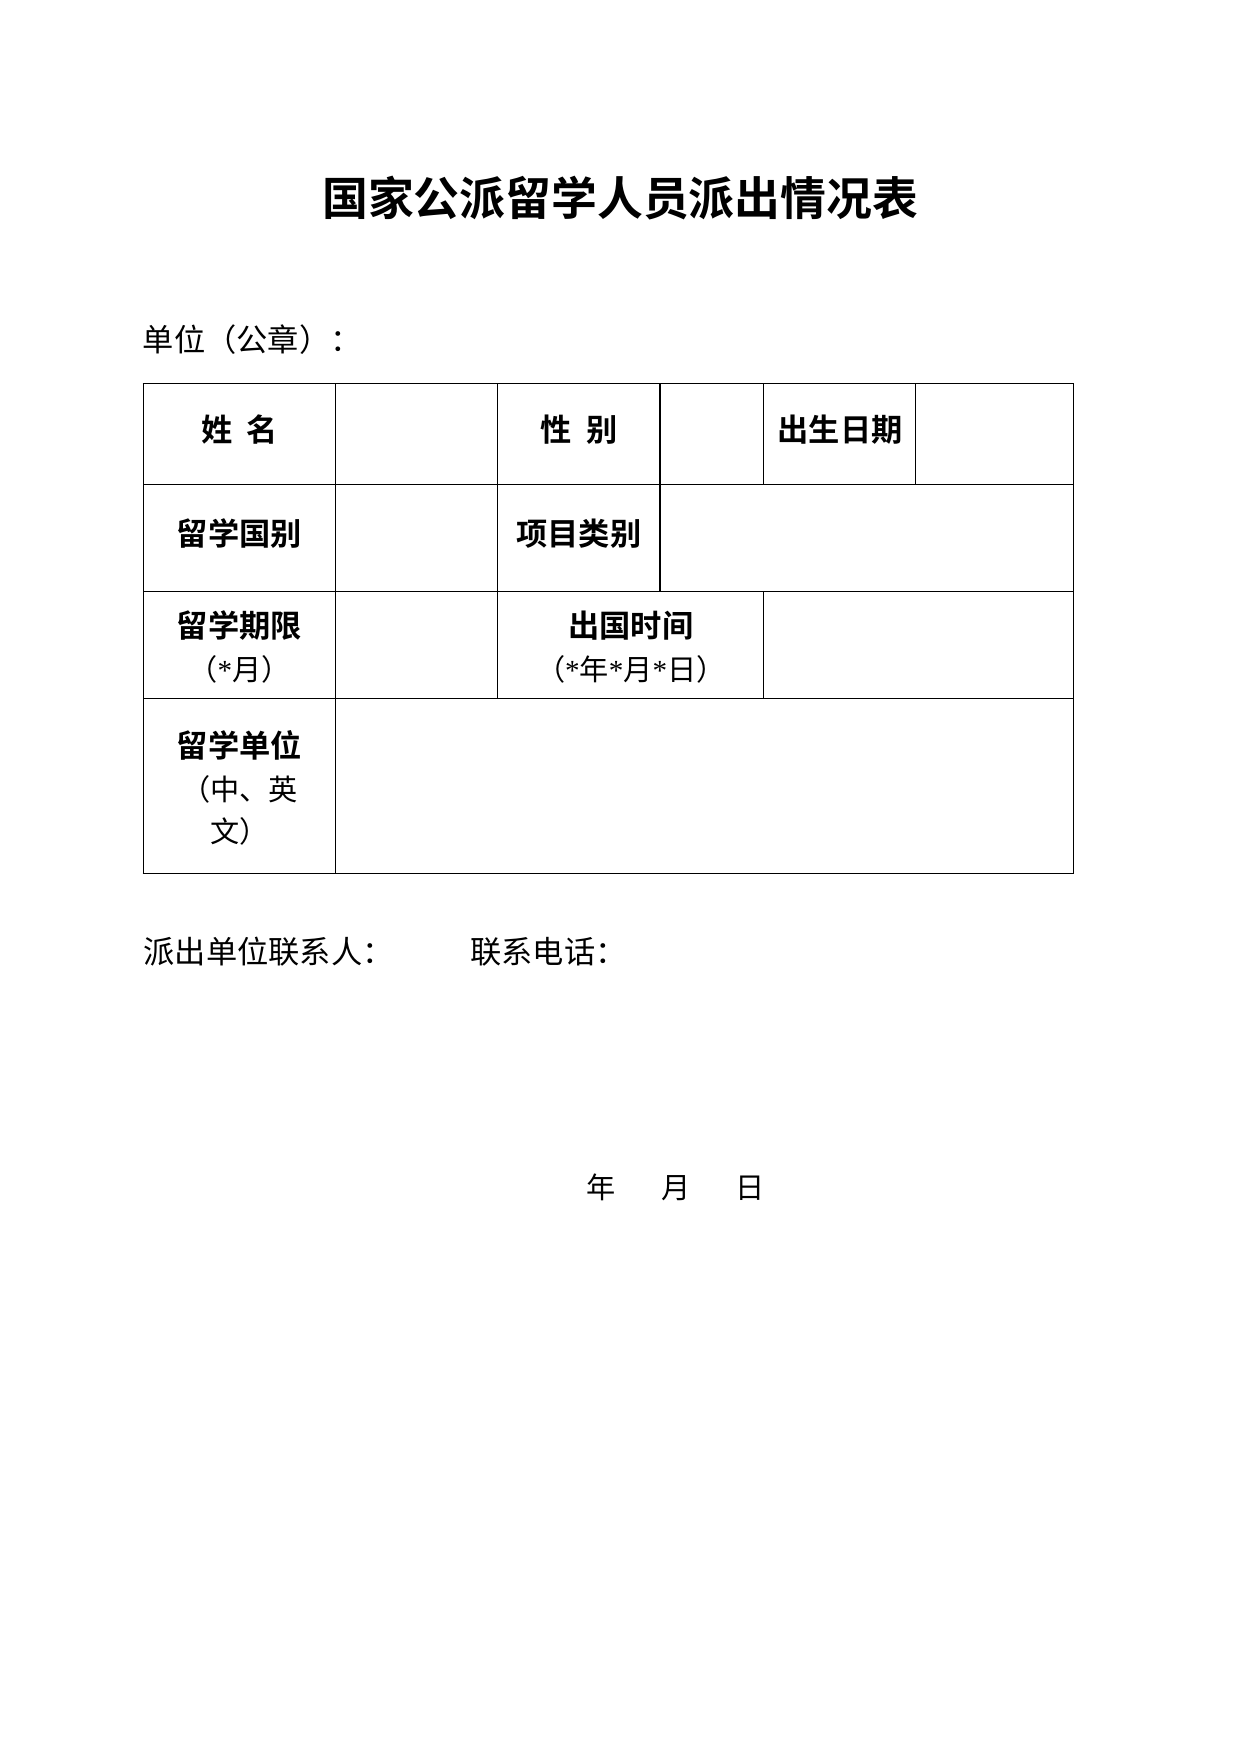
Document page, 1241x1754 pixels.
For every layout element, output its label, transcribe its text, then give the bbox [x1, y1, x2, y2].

text 单位（公章）： [143, 315, 1053, 361]
table_cell 项目类别 [498, 485, 659, 591]
table_cell 留学单位 （中、英文） [144, 699, 335, 872]
table_header [336, 384, 497, 484]
table_header [916, 384, 1073, 484]
text 国家公派留学人员派出情况表 [187, 162, 1053, 228]
table_cell [336, 592, 497, 698]
table_cell 留学期限 （*月） [144, 592, 335, 698]
table_header [661, 384, 763, 484]
text 年 月 日 [187, 1157, 961, 1209]
table_cell [336, 699, 1073, 872]
table_header 出生日期 [764, 384, 915, 484]
table_header 性 别 [498, 384, 659, 484]
table_header 姓 名 [144, 384, 335, 484]
table_cell [764, 592, 1073, 698]
table_cell [661, 485, 1073, 591]
table_cell 留学国别 [144, 485, 335, 591]
table_cell [336, 485, 497, 591]
table_cell 出国时间 （*年*月*日） [498, 592, 763, 698]
text 派出单位联系人： 联系电话： [143, 927, 1053, 973]
